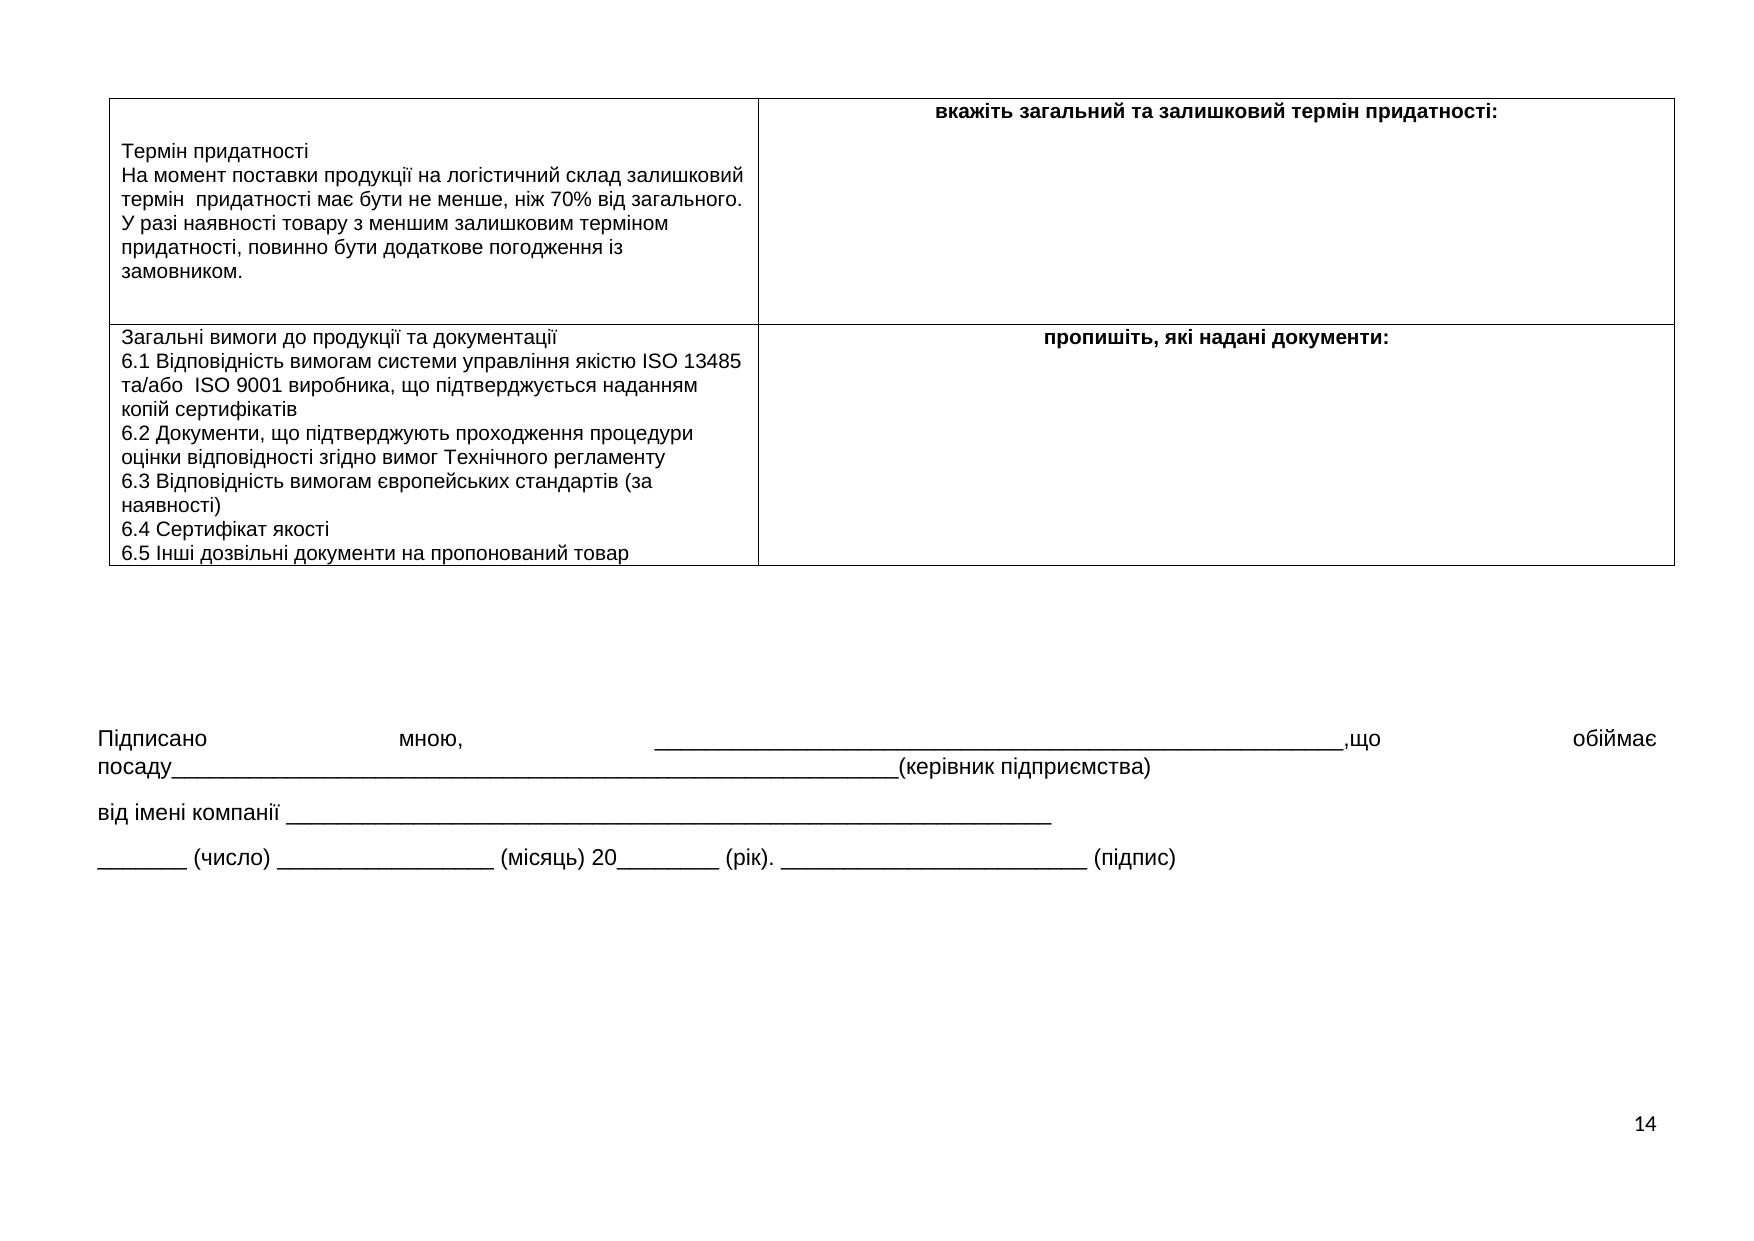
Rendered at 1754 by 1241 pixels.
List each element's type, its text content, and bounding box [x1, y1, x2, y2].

table_cell Термін придатності На момент поставки продукції на логістичний склад залишковий термін придатності має бути не менше, ніж 70% від загального. У разі наявності товару з меншим залишковим терміном придатності, повинно бути додаткове погодження із замовником. [110, 99, 758, 324]
table_cell Загальні вимоги до продукції та документації 6.1 Відповідність вимогам системи управління якістю ISO 13485 та/або ISO 9001 виробника, що підтверджується наданням копій сертифікатів 6.2 Документи, що підтверджують проходження процедури оцінки відповідності згідно вимог Технічного регламенту 6.3 Відповідність вимогам європейських стандартів (за наявності) 6.4 Сертифікат якості 6.5 Інші дозвільні документи на пропонований товар [110, 325, 758, 564]
text _______ (число) _________________ (місяць) 20________ (рік). ________________________ (підпис) [97, 843, 1656, 870]
table_cell пропишіть, які надані документи: [759, 325, 1674, 564]
text Підписано мною, ______________________________________________________,що обіймає посаду_________________________________________________________(керівник підприємства) [97, 725, 1656, 780]
text від імені компанії ____________________________________________________________ [97, 798, 1656, 825]
table_cell вкажіть загальний та залишковий термін придатності: [759, 99, 1674, 324]
